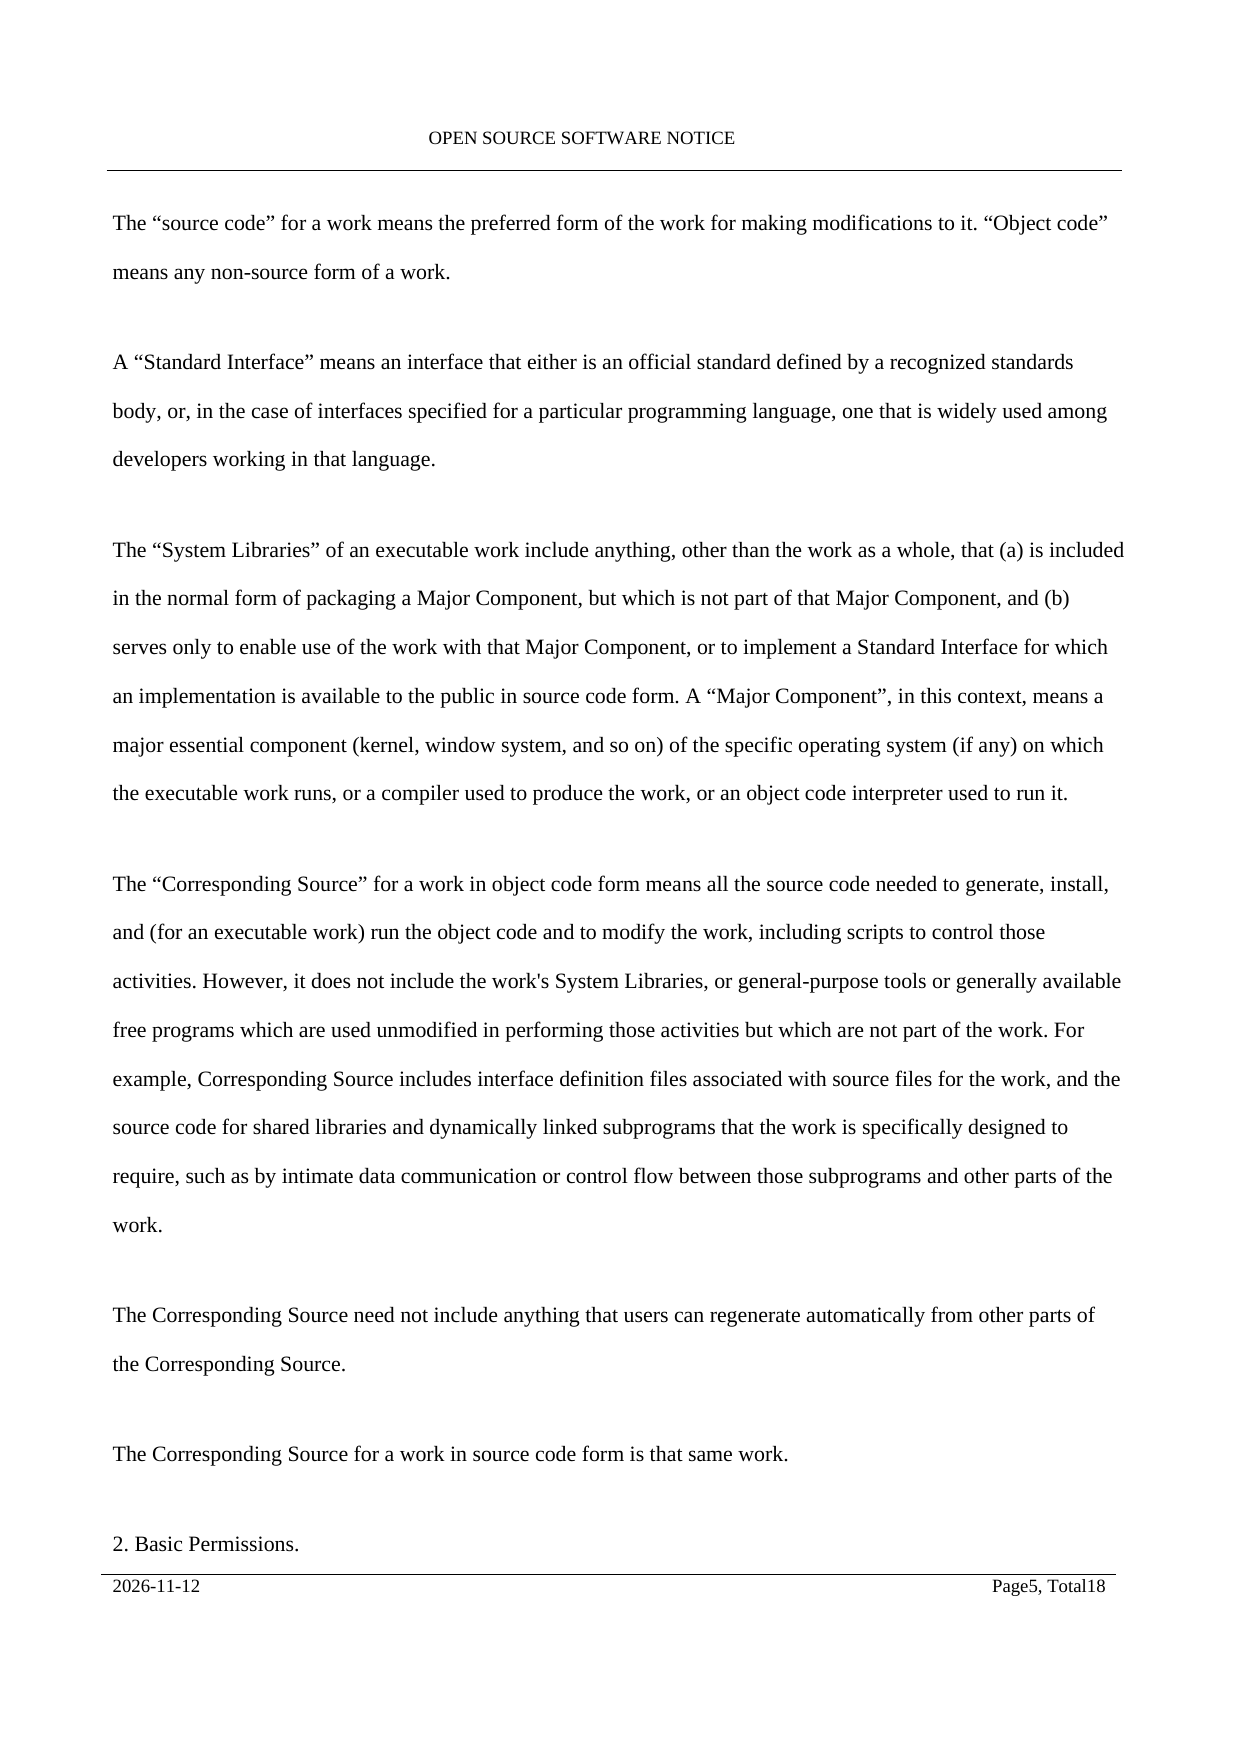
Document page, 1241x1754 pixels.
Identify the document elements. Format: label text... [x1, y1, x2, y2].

text 2. Basic Permissions. [112, 1528, 1128, 1560]
text The Corresponding Source need not include anything that users can regenerate automatically from other parts of the Corresponding Source. [112, 1298, 1128, 1380]
text The “Corresponding Source” for a work in object code form means all the source code needed to generate, install, and (for an executable work) run the object code and to modify the work, including scripts to control those activities. However, it does not include the work's System Libraries, or general-purpose tools or generally available free programs which are used unmodified in performing those activities but which are not part of the work. For example, Corresponding Source includes interface definition files associated with source files for the work, and the source code for shared libraries and dynamically linked subprograms that the work is specifically designed to require, such as by intimate data communication or control flow between those subprograms and other parts of the work. [112, 867, 1128, 1241]
text The Corresponding Source for a work in source code form is that same work. [112, 1437, 1128, 1470]
text The “System Libraries” of an executable work include anything, other than the work as a whole, that (a) is included in the normal form of packaging a Major Component, but which is not part of that Major Component, and (b) serves only to enable use of the work with that Major Component, or to implement a Standard Interface for which an implementation is available to the public in source code form. A “Major Component”, in this context, means a major essential component (kernel, window system, and so on) of the specific operating system (if any) on which the executable work runs, or a compiler used to produce the work, or an object code interpreter used to run it. [112, 533, 1128, 809]
text The “source code” for a work means the preferred form of the work for making modifications to it. “Object code” means any non-source form of a work. [112, 206, 1128, 288]
text A “Standard Interface” means an interface that either is an official standard defined by a recognized standards body, or, in the case of interfaces specified for a particular programming language, one that is widely used among developers working in that language. [112, 345, 1128, 475]
